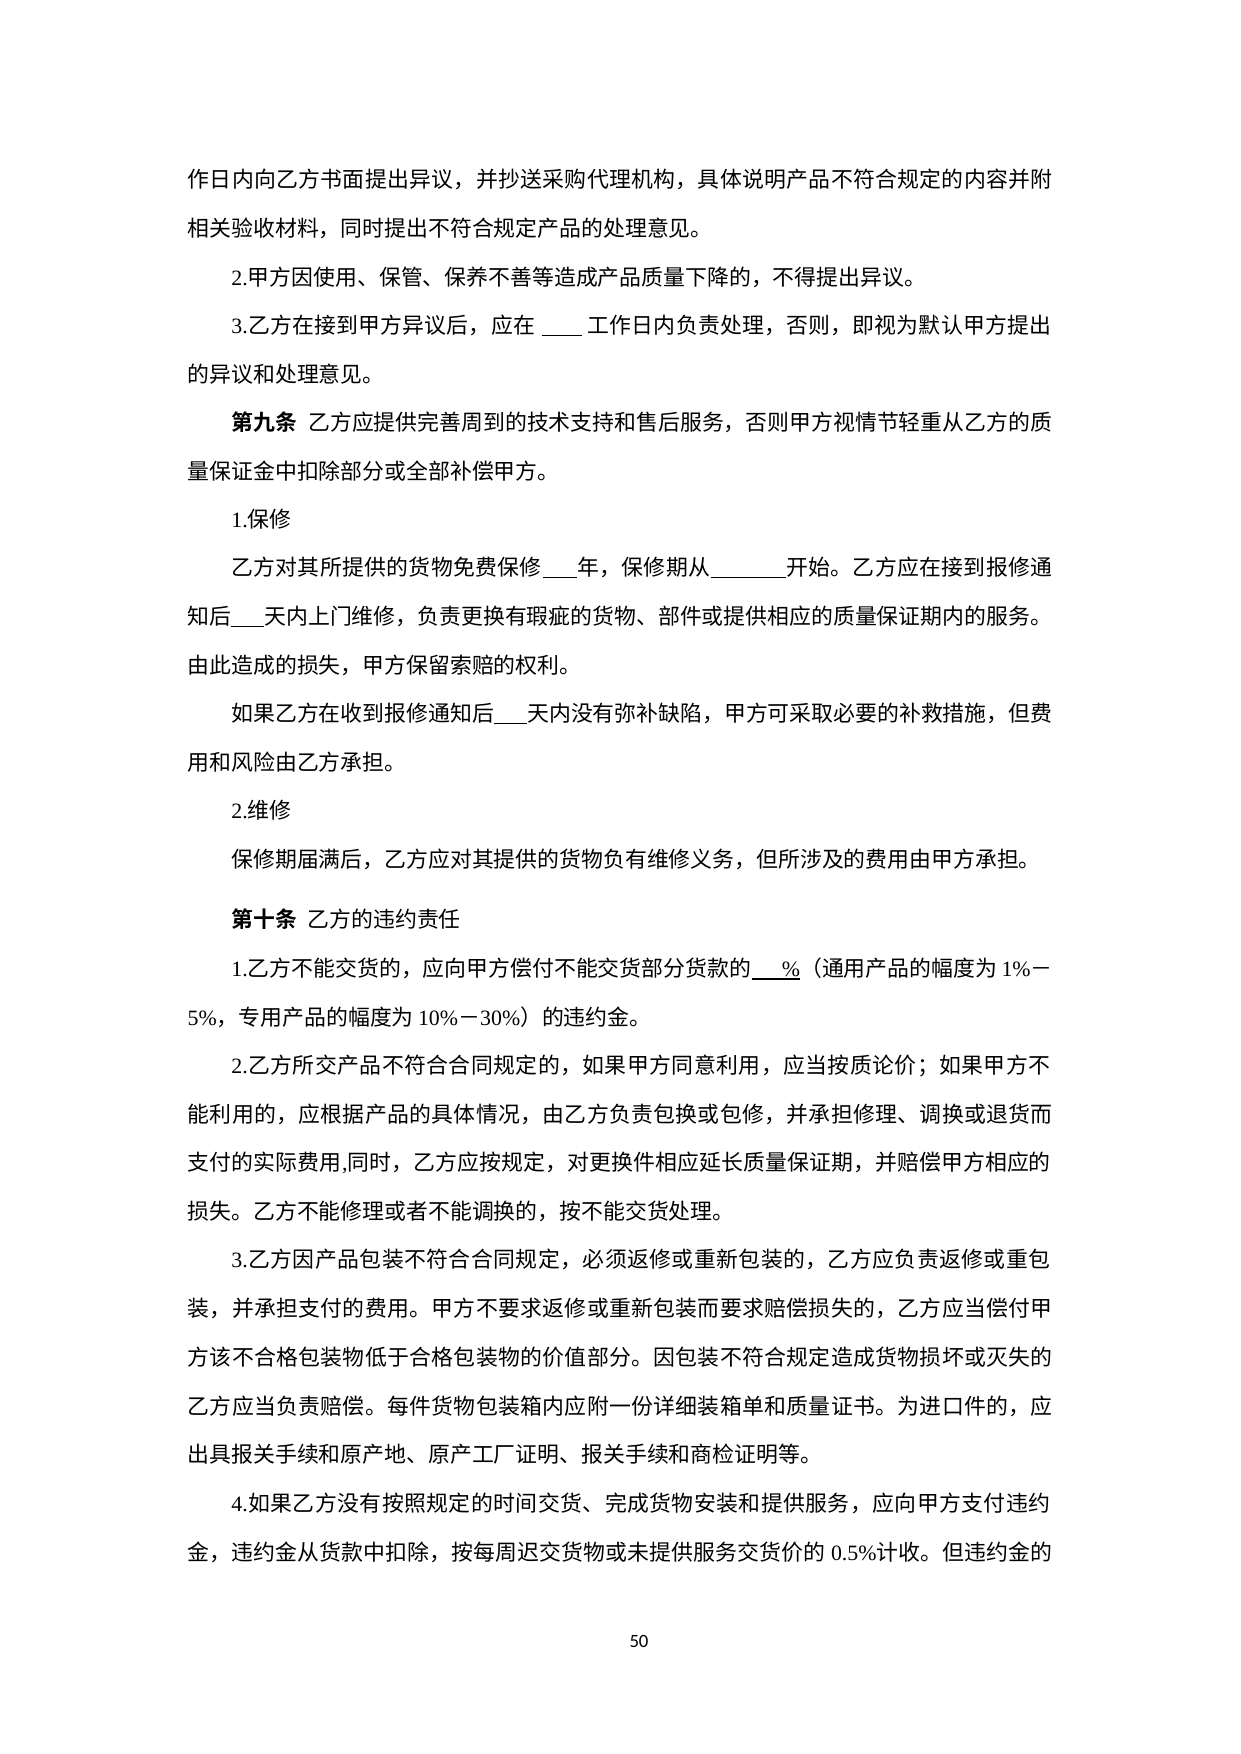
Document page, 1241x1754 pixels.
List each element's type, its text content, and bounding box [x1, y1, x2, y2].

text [187, 1485, 1053, 1567]
text 保修期届满后，乙方应对其提供的货物负有维修义务，但所涉及的费用由甲方承担。 [187, 841, 1053, 874]
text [187, 162, 1053, 243]
text 2.乙方所交产品不符合合同规定的，如果甲方同意利用，应当按质论价；如果甲方不能利用的，应根据产品的具体情况，由乙方负责包换或包修，并承担修理、调换或退货而支付的实际费用,同时，乙方应按规定，对更换件相应延长质量保证期，并赔偿甲方相应的损失。乙方不能修理或者不能调换的，按不能交货处理。 [187, 1047, 1053, 1226]
text 第十条 乙方的违约责任 [187, 902, 1053, 934]
text 2.甲方因使用、保管、保养不善等造成产品质量下降的，不得提出异议。 [187, 259, 1053, 292]
text 第九条 乙方应提供完善周到的技术支持和售后服务，否则甲方视情节轻重从乙方的质量保证金中扣除部分或全部补偿甲方。 [187, 404, 1053, 486]
text 1.保修 [187, 502, 1053, 534]
text 3.乙方因产品包装不符合合同规定，必须返修或重新包装的，乙方应负责返修或重包装，并承担支付的费用。甲方不要求返修或重新包装而要求赔偿损失的，乙方应当偿付甲方该不合格包装物低于合格包装物的价值部分。因包装不符合规定造成货物损坏或灭失的，乙方应当负责赔偿。每件货物包装箱内应附一份详细装箱单和质量证书。为进口件的，应出具报关手续和原产地、原产工厂证明、报关手续和商检证明等。 [187, 1242, 1053, 1469]
text 3.乙方在接到甲方异议后，应在 工作日内负责处理，否则，即视为默认甲方提出的异议和处理意见。 [187, 307, 1053, 389]
text 如果乙方在收到报修通知后 天内没有弥补缺陷，甲方可采取必要的补救措施，但费用和风险由乙方承担。 [187, 696, 1053, 777]
text 乙方对其所提供的货物免费保修 年，保修期从 开始。乙方应在接到报修通知后 天内上门维修，负责更换有瑕疵的货物、部件或提供相应的质量保证期内的服务。由此造成的损失，甲方保留索赔的权利。 [187, 550, 1053, 680]
text 2.维修 [187, 793, 1053, 825]
text 1.乙方不能交货的，应向甲方偿付不能交货部分货款的 %（通用产品的幅度为1%－5%，专用产品的幅度为10%－30%）的违约金。 [187, 950, 1053, 1032]
